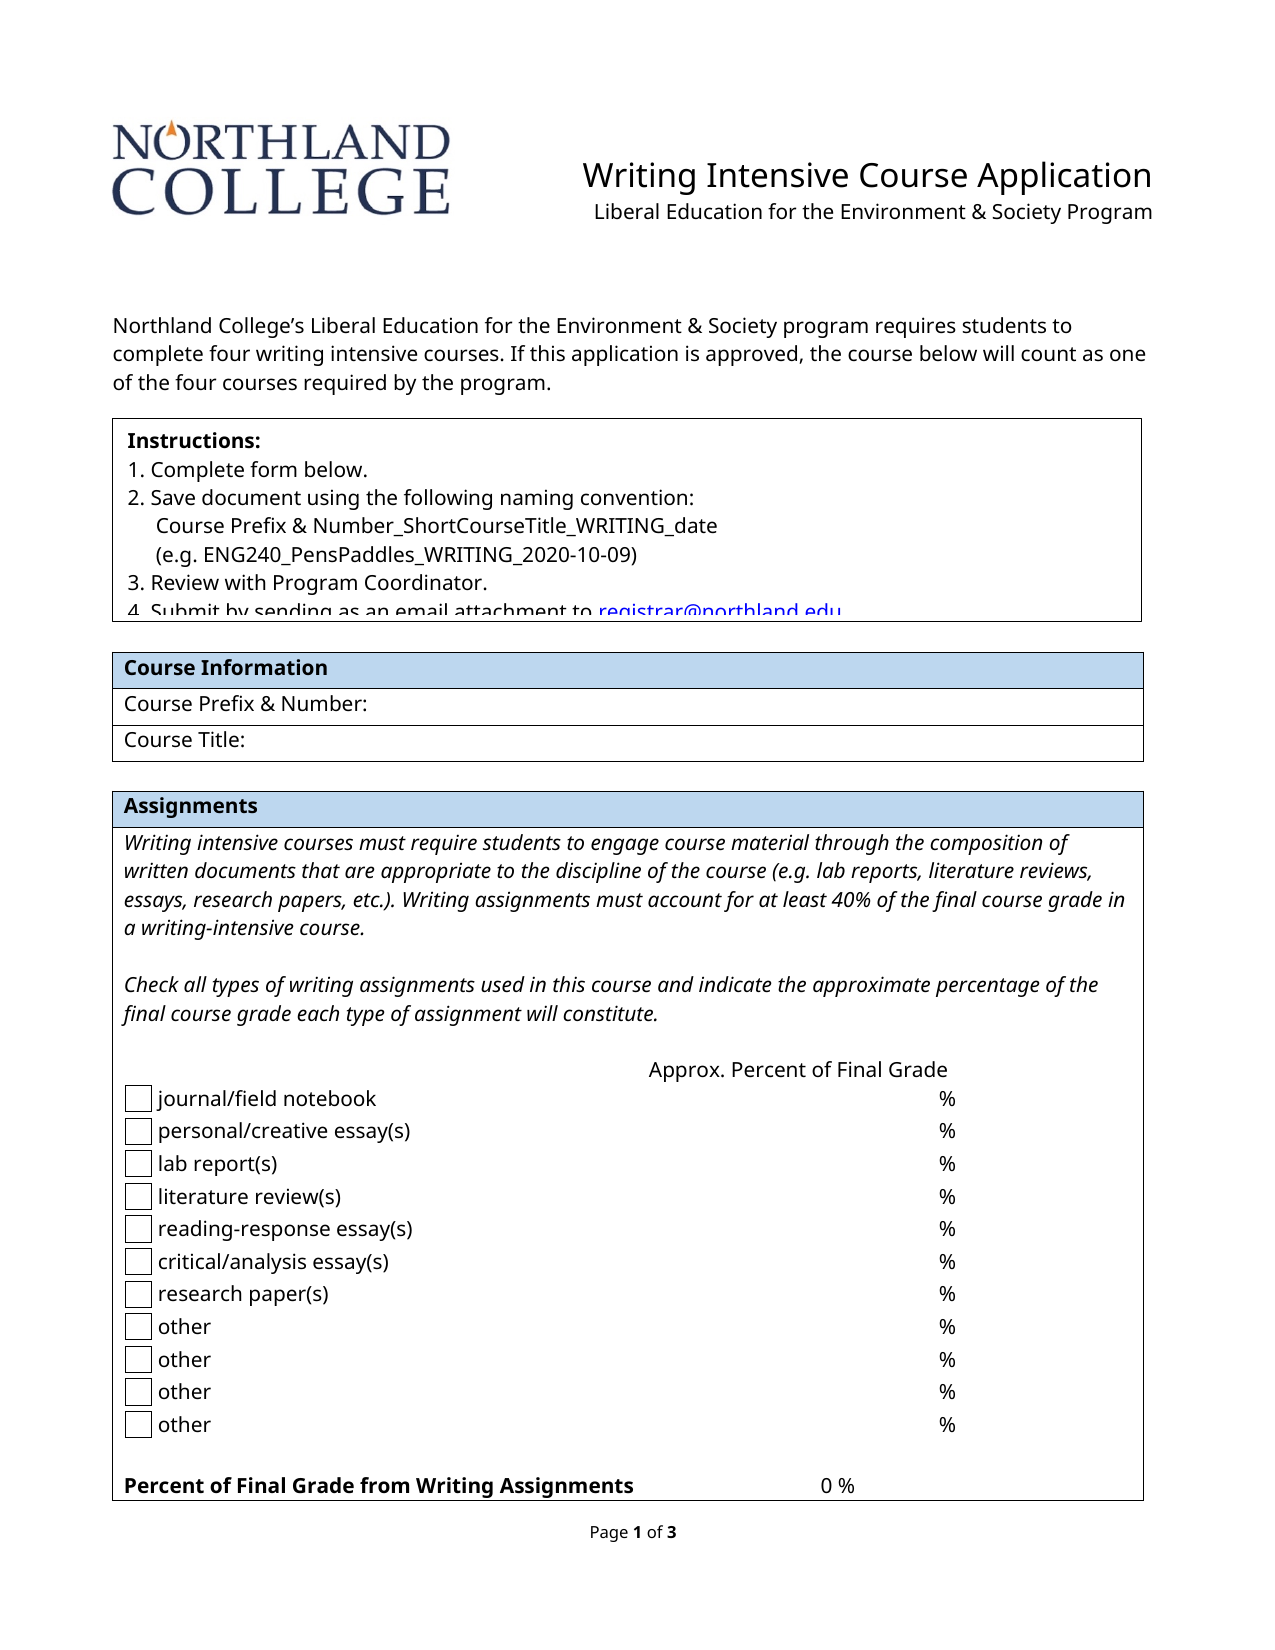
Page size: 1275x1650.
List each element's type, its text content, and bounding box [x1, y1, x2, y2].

text Northland College’s Liberal Education for the Environment & Society program requires students to complete four writing intensive courses. If this application is approved, the course below will count as one of the four courses required by the program. [112, 311, 1153, 396]
table_cell Course Prefix & Number: [113, 689, 1143, 724]
table_header Assignments [113, 792, 1143, 827]
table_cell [113, 828, 1143, 1499]
text Liberal Education for the Environment & Society Program [455, 197, 1153, 226]
text Writing Intensive Course Application [455, 152, 1153, 197]
table_header Course Information [113, 653, 1143, 688]
table_cell Course Title: [113, 726, 1143, 761]
picture [109, 106, 455, 231]
